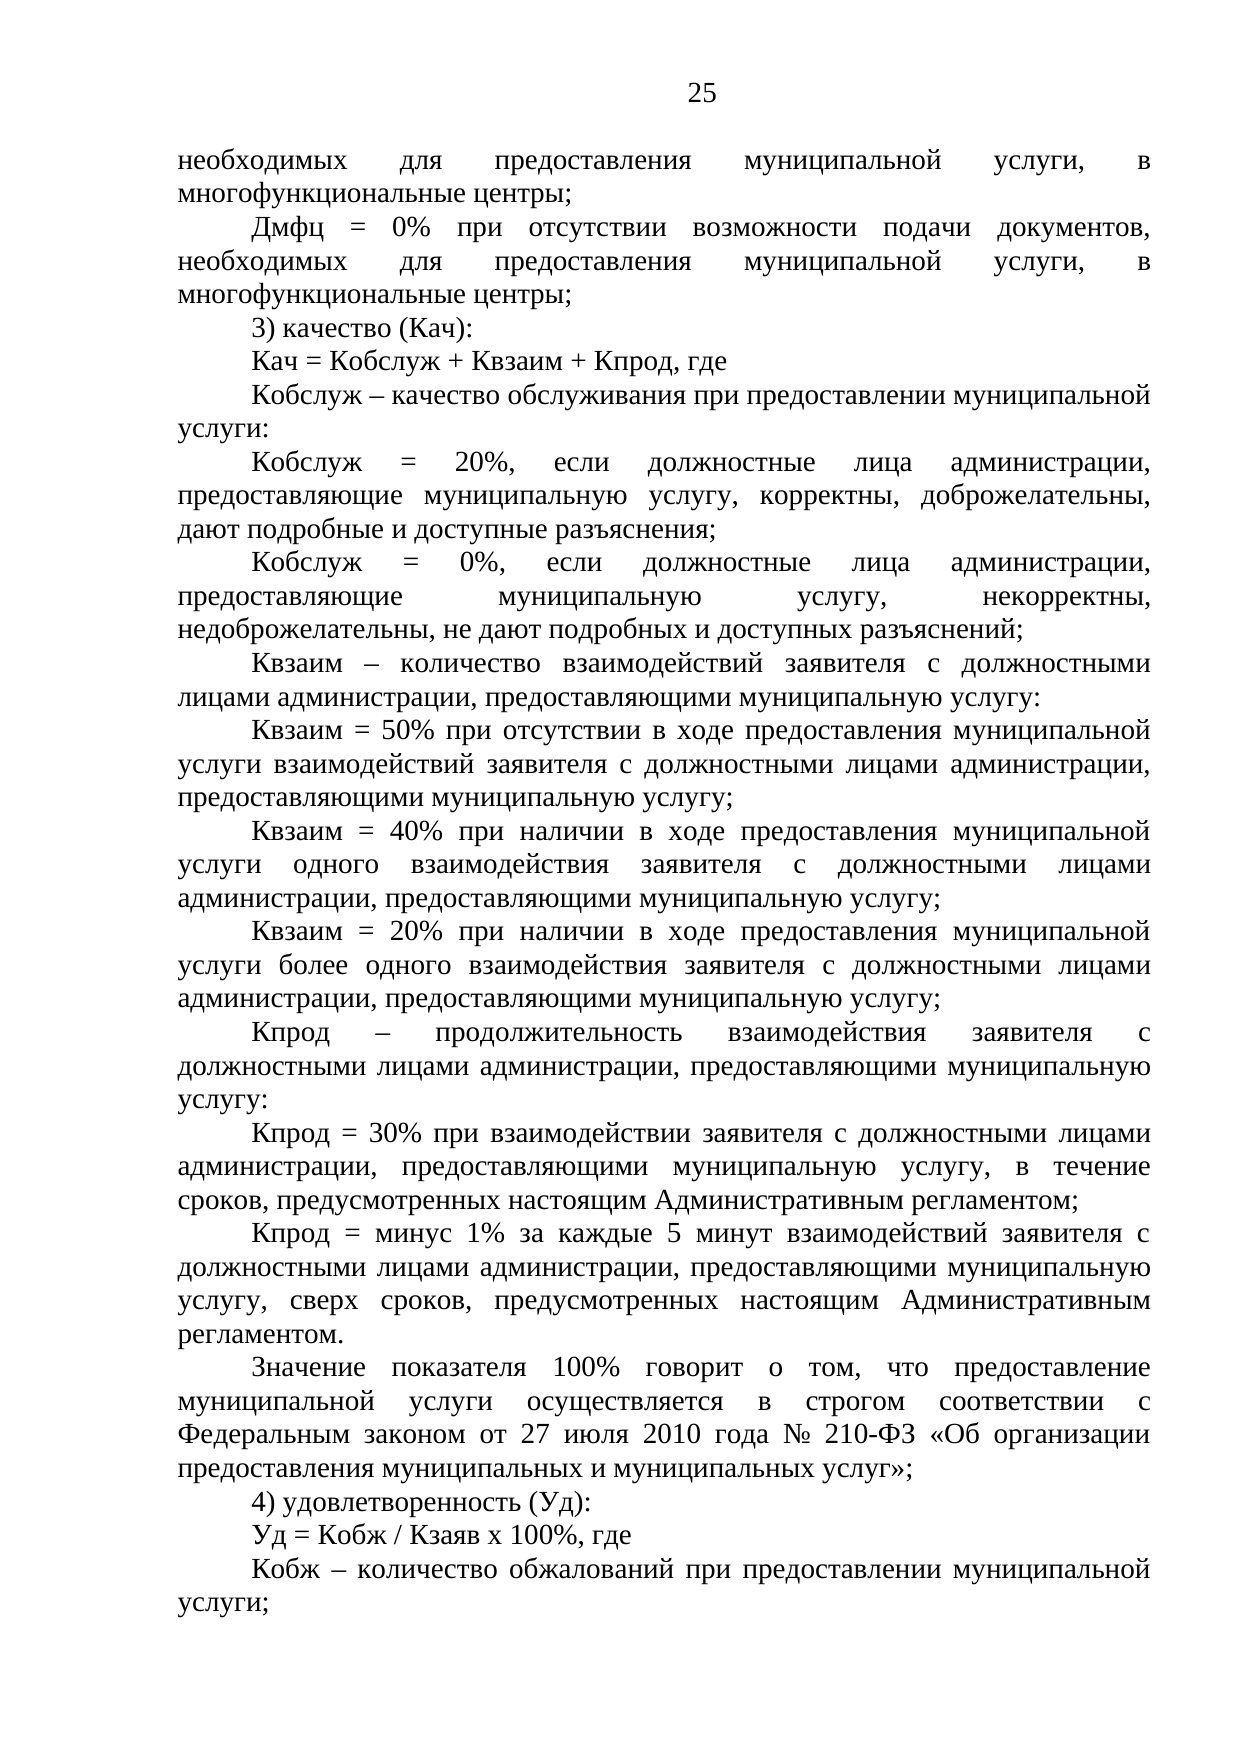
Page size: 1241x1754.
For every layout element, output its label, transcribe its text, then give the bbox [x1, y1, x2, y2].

text Кпрод = 30% при взаимодействии заявителя с должностными лицами администрации, предоставляющими муниципальную услугу, в течение сроков, предусмотренных настоящим Административным регламентом; [177, 1115, 1152, 1215]
text Кобслуж – качество обслуживания при предоставлении муниципальной услуги: [177, 377, 1152, 444]
text Кобслуж = 0%, если должностные лица администрации, предоставляющие муниципальную услугу, некорректны, недоброжелательны, не дают подробных и доступных разъяснений; [177, 544, 1152, 645]
text Кобслуж = 20%, если должностные лица администрации, предоставляющие муниципальную услугу, корректны, доброжелательны, дают подробные и доступные разъяснения; [177, 444, 1152, 544]
text Дмфц = 0% при отсутствии возможности подачи документов, необходимых для предоставления муниципальной услуги, в многофункциональные центры; [177, 209, 1152, 310]
text Квзаим = 20% при наличии в ходе предоставления муниципальной услуги более одного взаимодействия заявителя с должностными лицами администрации, предоставляющими муниципальную услугу; [177, 913, 1152, 1014]
text Кпрод = минус 1% за каждые 5 минут взаимодействий заявителя с должностными лицами администрации, предоставляющими муниципальную услугу, сверх сроков, предусмотренных настоящим Административным регламентом. [177, 1215, 1152, 1349]
text 3) качество (Кач): [177, 310, 1152, 343]
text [177, 142, 1152, 209]
text Уд = Кобж / Кзаяв x 100%, где [177, 1517, 1152, 1551]
text Квзаим = 40% при наличии в ходе предоставления муниципальной услуги одного взаимодействия заявителя с должностными лицами администрации, предоставляющими муниципальную услугу; [177, 813, 1152, 913]
text Кач = Кобслуж + Квзаим + Кпрод, где [177, 343, 1152, 377]
text Квзаим = 50% при отсутствии в ходе предоставления муниципальной услуги взаимодействий заявителя с должностными лицами администрации, предоставляющими муниципальную услугу; [177, 712, 1152, 813]
text Значение показателя 100% говорит о том, что предоставление муниципальной услуги осуществляется в строгом соответствии с Федеральным законом от 27 июля 2010 года № 210-ФЗ «Об организации предоставления муниципальных и муниципальных услуг»; [177, 1349, 1152, 1484]
text Кобж – количество обжалований при предоставлении муниципальной услуги; [177, 1551, 1152, 1618]
text Квзаим – количество взаимодействий заявителя с должностными лицами администрации, предоставляющими муниципальную услугу: [177, 645, 1152, 712]
text 4) удовлетворенность (Уд): [177, 1484, 1152, 1517]
text Кпрод – продолжительность взаимодействия заявителя с должностными лицами администрации, предоставляющими муниципальную услугу: [177, 1014, 1152, 1115]
